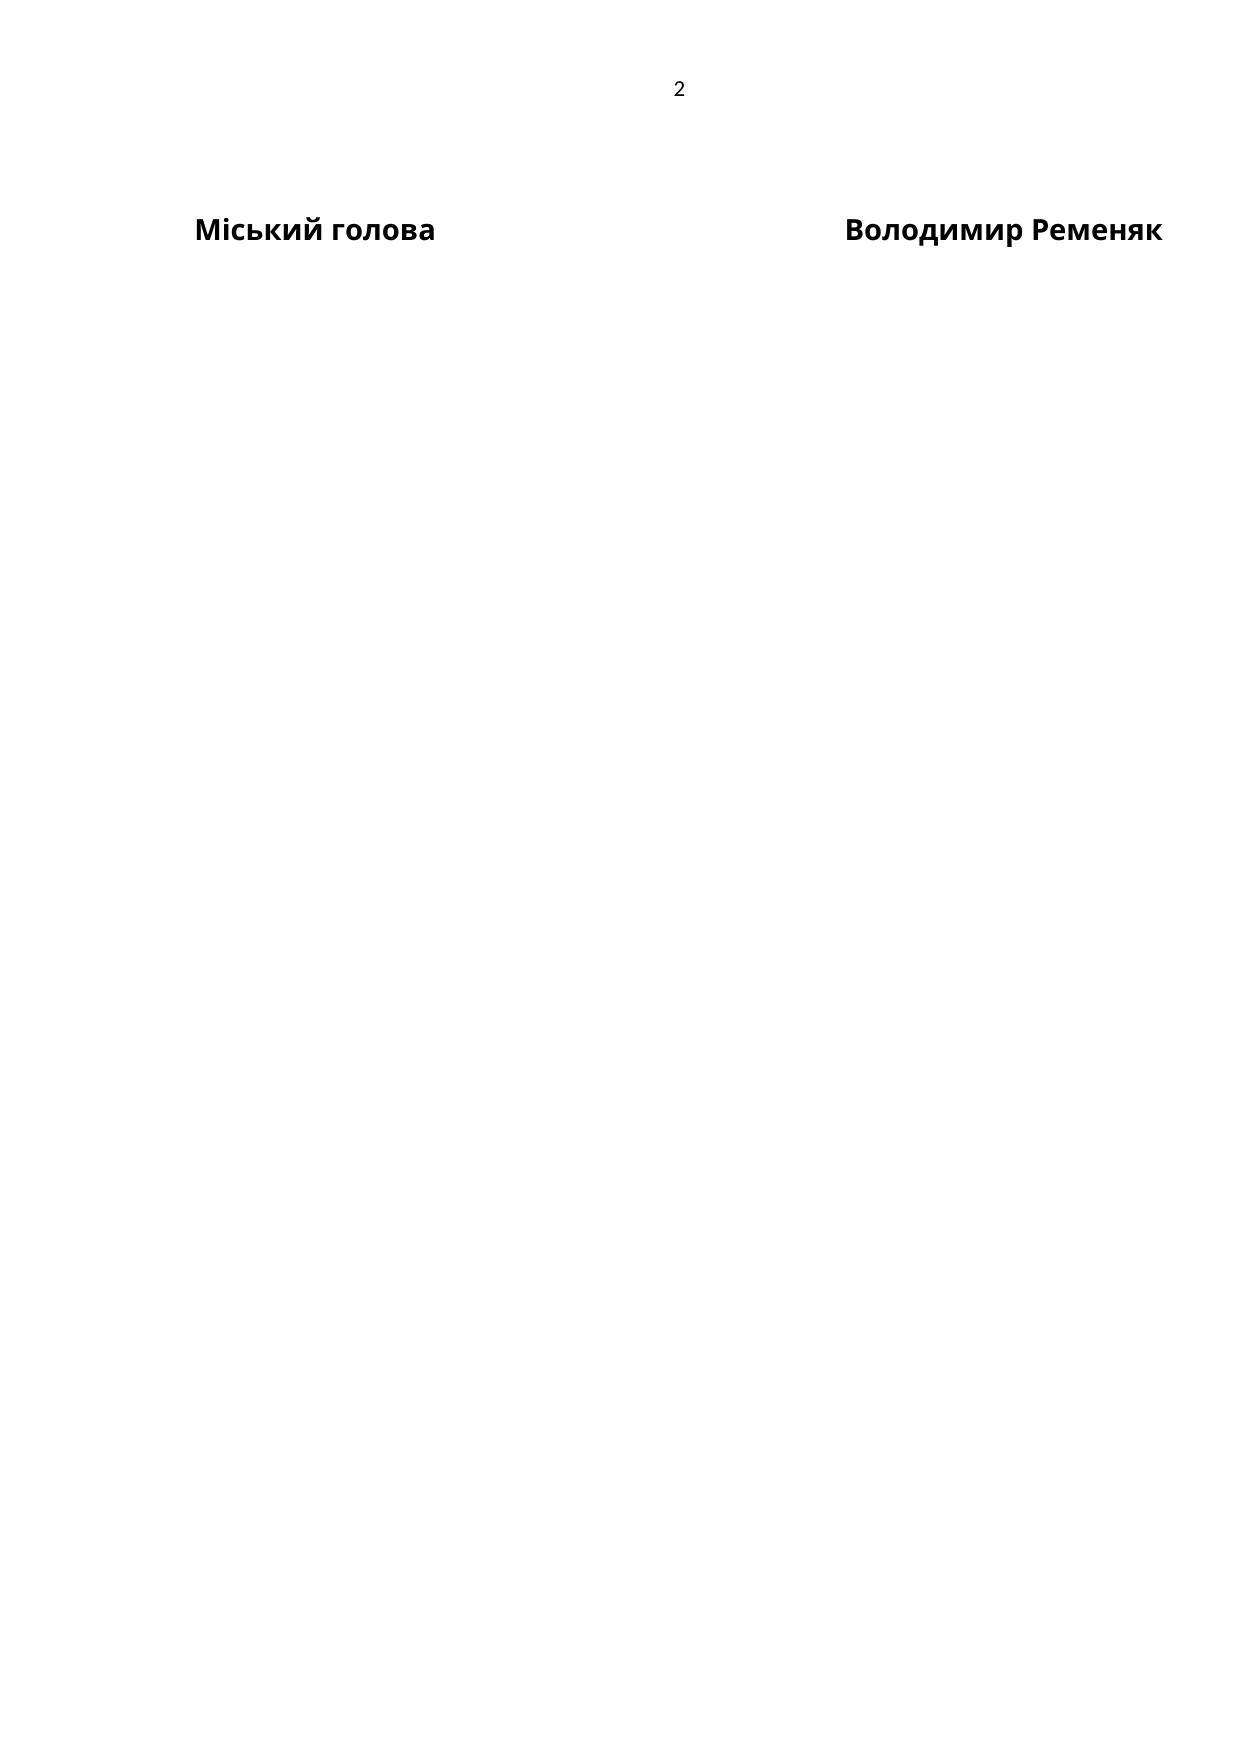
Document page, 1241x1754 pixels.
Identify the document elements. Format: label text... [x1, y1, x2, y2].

text Міський голова Володимир Ременяк [177, 209, 1181, 249]
